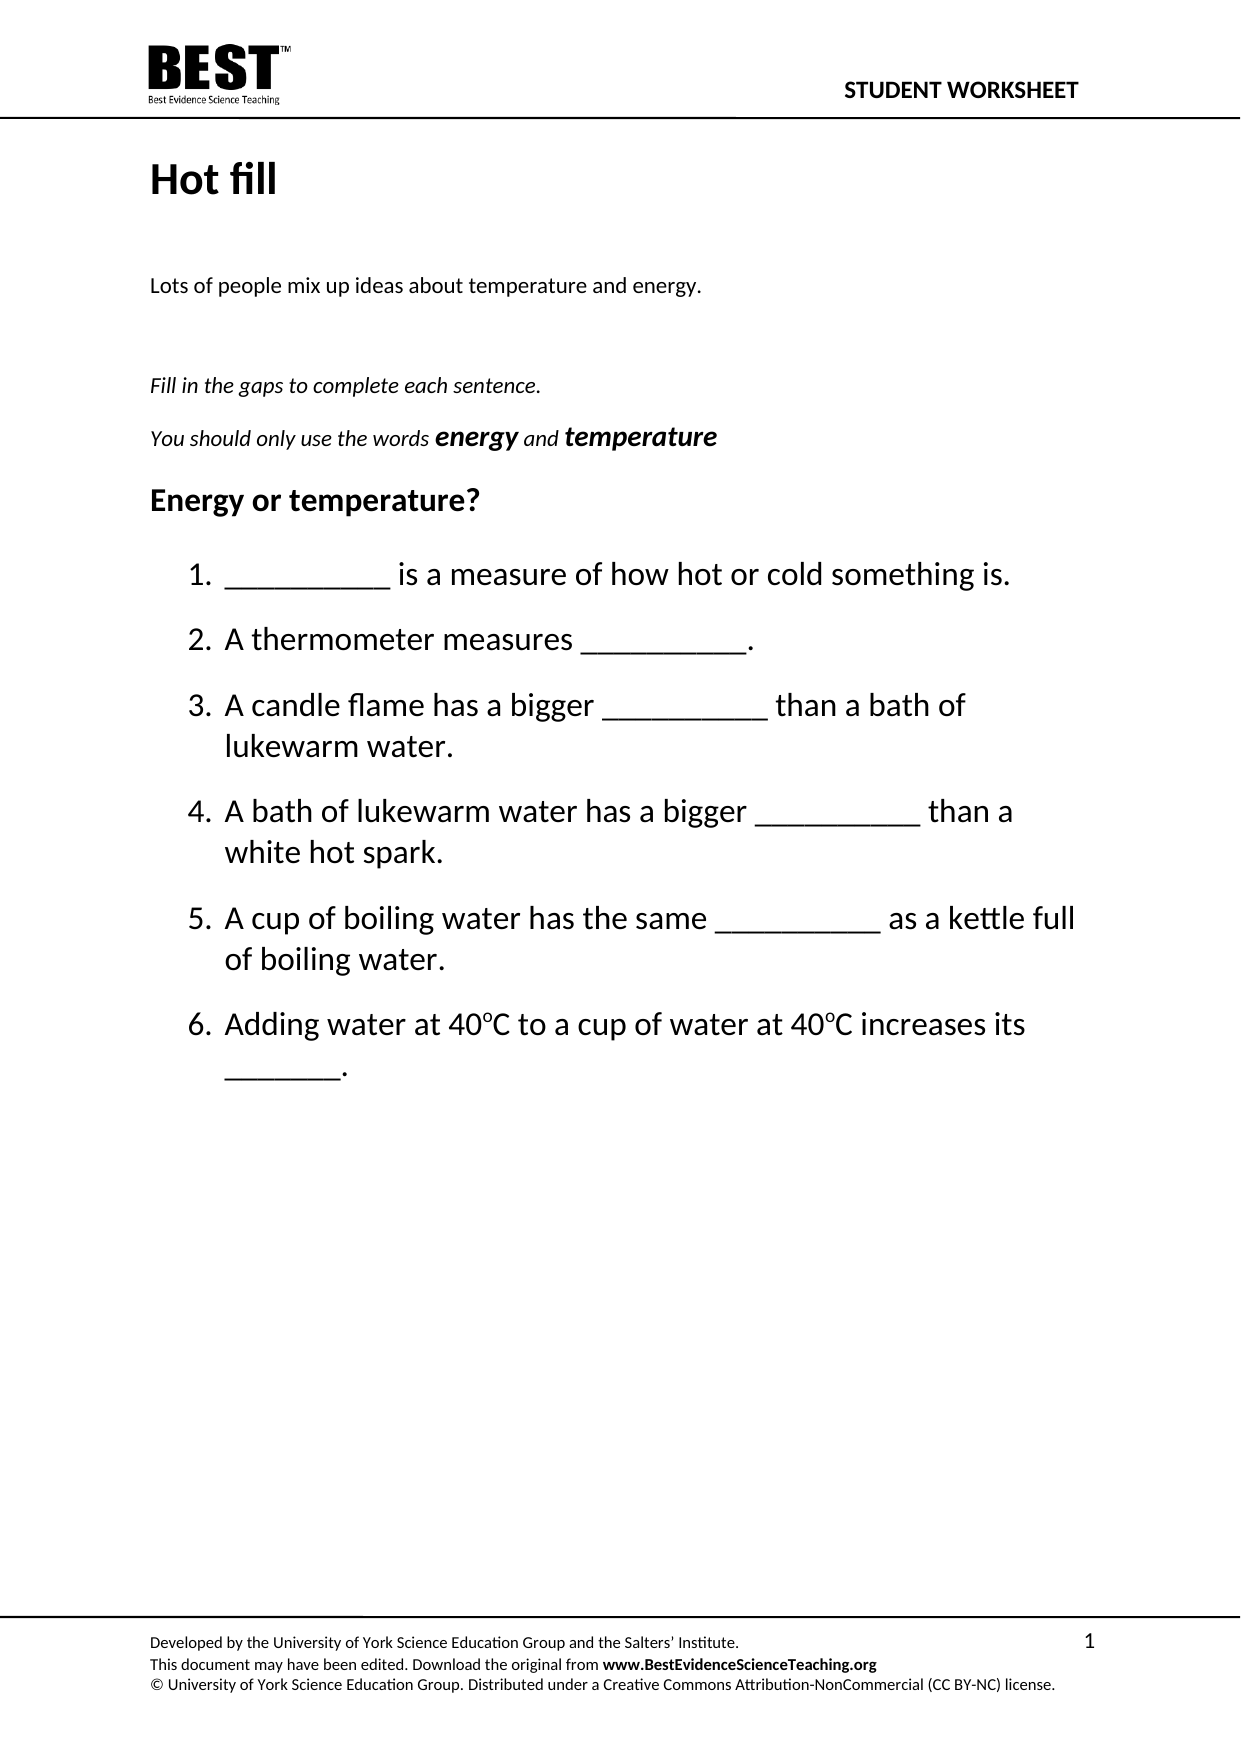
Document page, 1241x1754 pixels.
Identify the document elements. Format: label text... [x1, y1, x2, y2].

list A thermometer measures __________. [187, 618, 1090, 659]
text Lots of people mix up ideas about temperature and energy. [150, 271, 1090, 299]
list Adding water at 40oC to a cup of water at 40oC increases its _______. [187, 1003, 1090, 1085]
list __________ is a measure of how hot or cold something is. [187, 552, 1090, 593]
list A candle flame has a bigger __________ than a bath of lukewarm water. [187, 684, 1090, 765]
picture [148, 44, 291, 105]
text Energy or temperature? [150, 479, 1090, 519]
text Hot fill [150, 150, 1090, 206]
text You should only use the words energy and temperature [150, 418, 1090, 454]
list A cup of boiling water has the same __________ as a kettle full of boiling water. [187, 897, 1090, 978]
list A bath of lukewarm water has a bigger __________ than a white hot spark. [187, 790, 1090, 872]
text Fill in the gaps to complete each sentence. [150, 371, 1090, 399]
